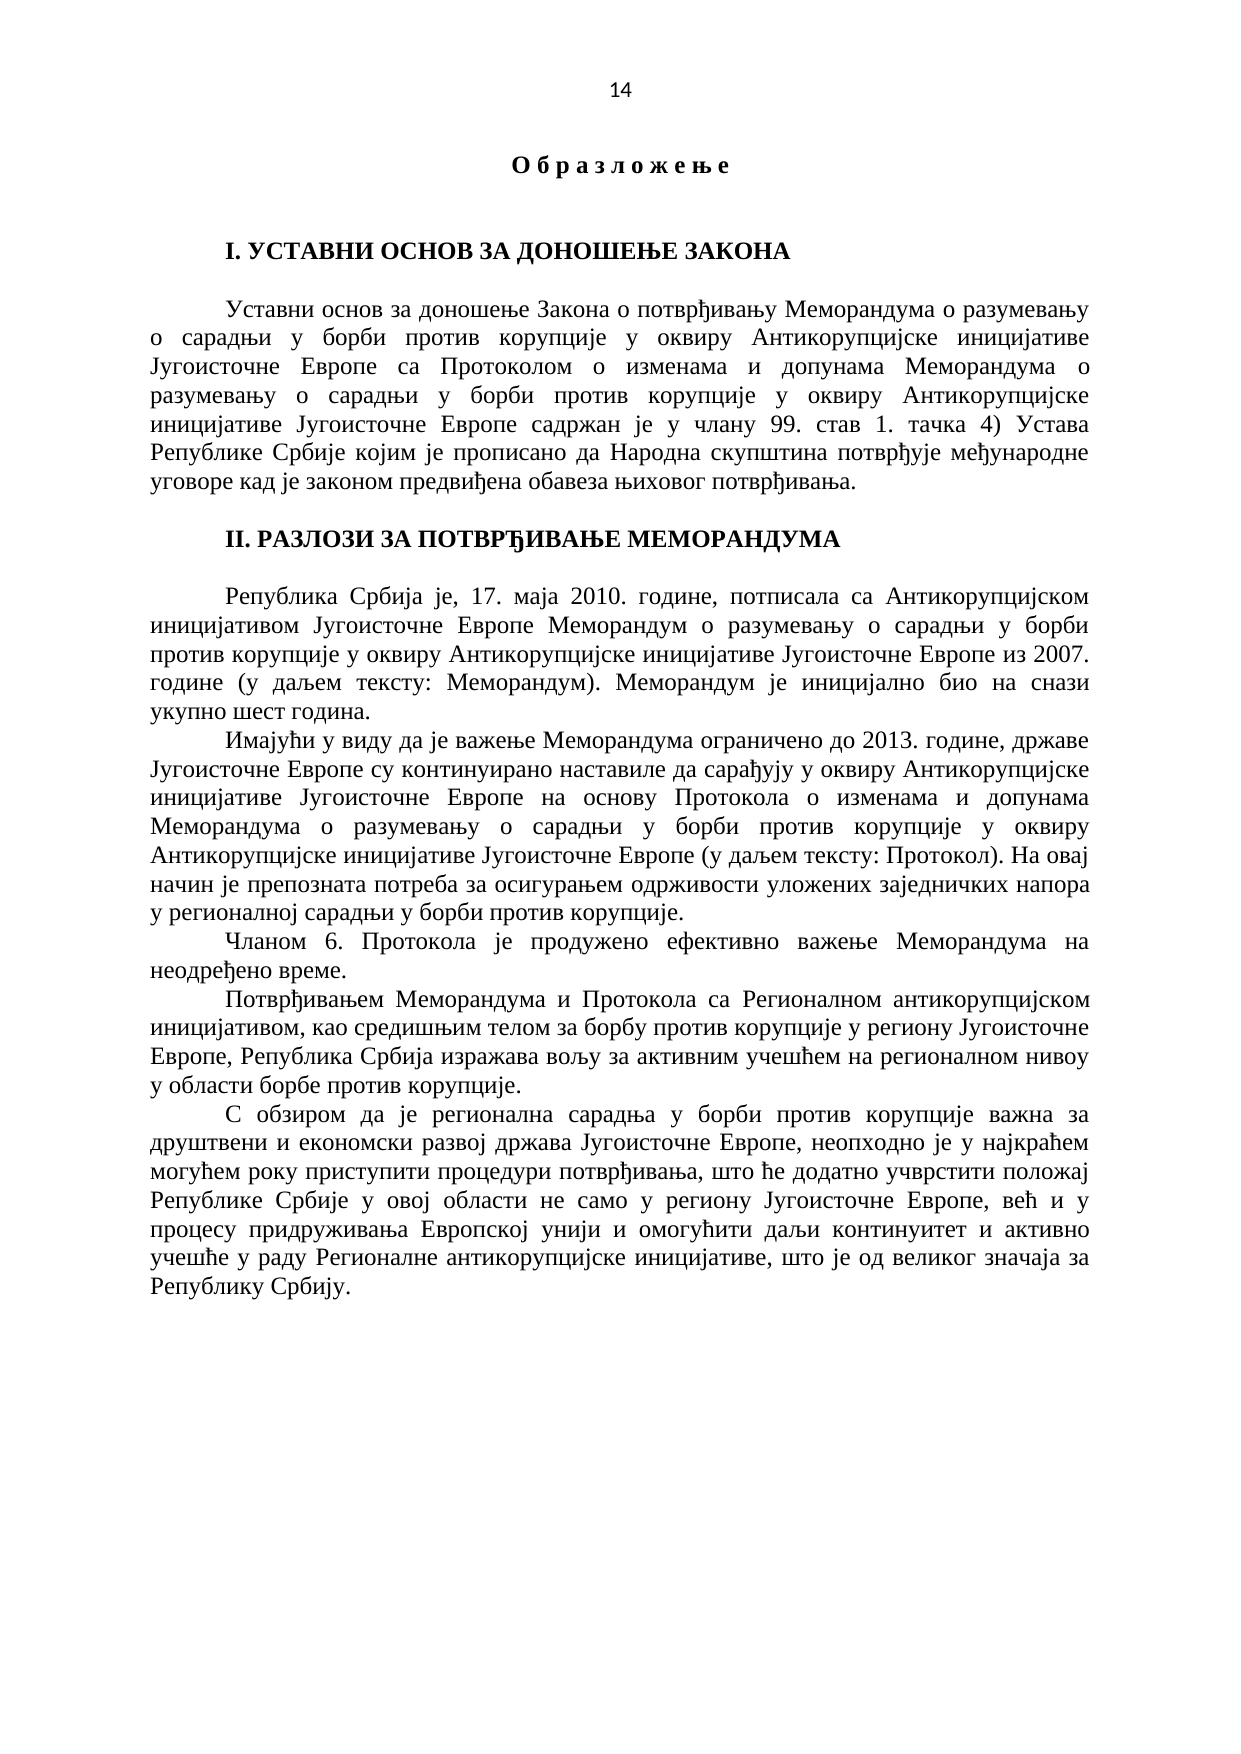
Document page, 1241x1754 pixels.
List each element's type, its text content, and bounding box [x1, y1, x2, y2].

text Чланом 6. Протокола је продужено ефективно важење Меморандума на неодређено време. [150, 926, 1090, 984]
text Имајући у виду да је важење Меморандума ограничено до 2013. године, државе Југоисточне Европе су континуирано наставиле да сарађују у оквиру Антикорупцијске иницијативе Југоисточне Европе на основу Протокола о изменама и допунама Меморандума о разумевању о сарадњи у борби против корупције у оквиру Антикорупцијске иницијативе Југоисточне Европе (у даљем тексту: Протокол). На овај начин је препозната потреба за осигурањем одрживости уложених заједничких напора у регионалној сарадњи у борби против корупције. [150, 725, 1090, 926]
text I. УСТАВНИ ОСНОВ ЗА ДОНОШЕЊЕ ЗАКОНА [150, 236, 1090, 265]
text Потврђивањем Меморандума и Протокола са Регионалном антикорупцијском иницијативом, као средишњим телом за борбу против корупције у региону Југоисточне Европе, Република Србија изражава вољу за активним учешћем на регионалном нивоу у области борбе против корупције. [150, 984, 1090, 1099]
text О б р а з л о ж е њ е [150, 150, 1090, 179]
text С обзиром да је регионална сарадња у борби против корупције важна за друштвени и економски развој држава Југоисточне Европе, неопходно је у најкраћем могућем року приступити процедури потврђивања, што ће додатно учврстити положај Републике Србије у овој области не само у региону Југоисточне Европе, већ и у процесу придруживања Европској унији и омогућити даљи континуитет и активно учешће у раду Регионалне антикорупцијске иницијативе, што је од великог значаја за Републику Србију. [150, 1099, 1090, 1300]
text Република Србија је, 17. маја 2010. године, потписала са Антикорупцијском иницијативом Југоисточне Европе Меморандум о разумевању о сарадњи у борби против корупције у оквиру Антикорупцијске иницијативе Југоисточне Европе из 2007. године (у даљем тексту: Меморандум). Меморандум је иницијално био на снази укупно шест година. [150, 581, 1090, 725]
text Уставни основ за доношење Закона о потврђивању Меморандума о разумевању о сарадњи у борби против корупције у оквиру Антикорупцијске иницијативе Југоисточне Европе са Протоколом о изменама и допунама Меморандума о разумевању о сарадњи у борби против корупције у оквиру Антикорупцијске иницијативе Југоисточне Европе садржан је у члану 99. став 1. тачка 4) Устава Републике Србије којим је прописано да Народна скупштина потврђује међународне уговоре кад је законом предвиђена обавеза њиховог потврђивања. [150, 294, 1090, 495]
text II. РАЗЛОЗИ ЗА ПОТВРЂИВАЊЕ МЕМОРАНДУМА [150, 524, 1090, 552]
